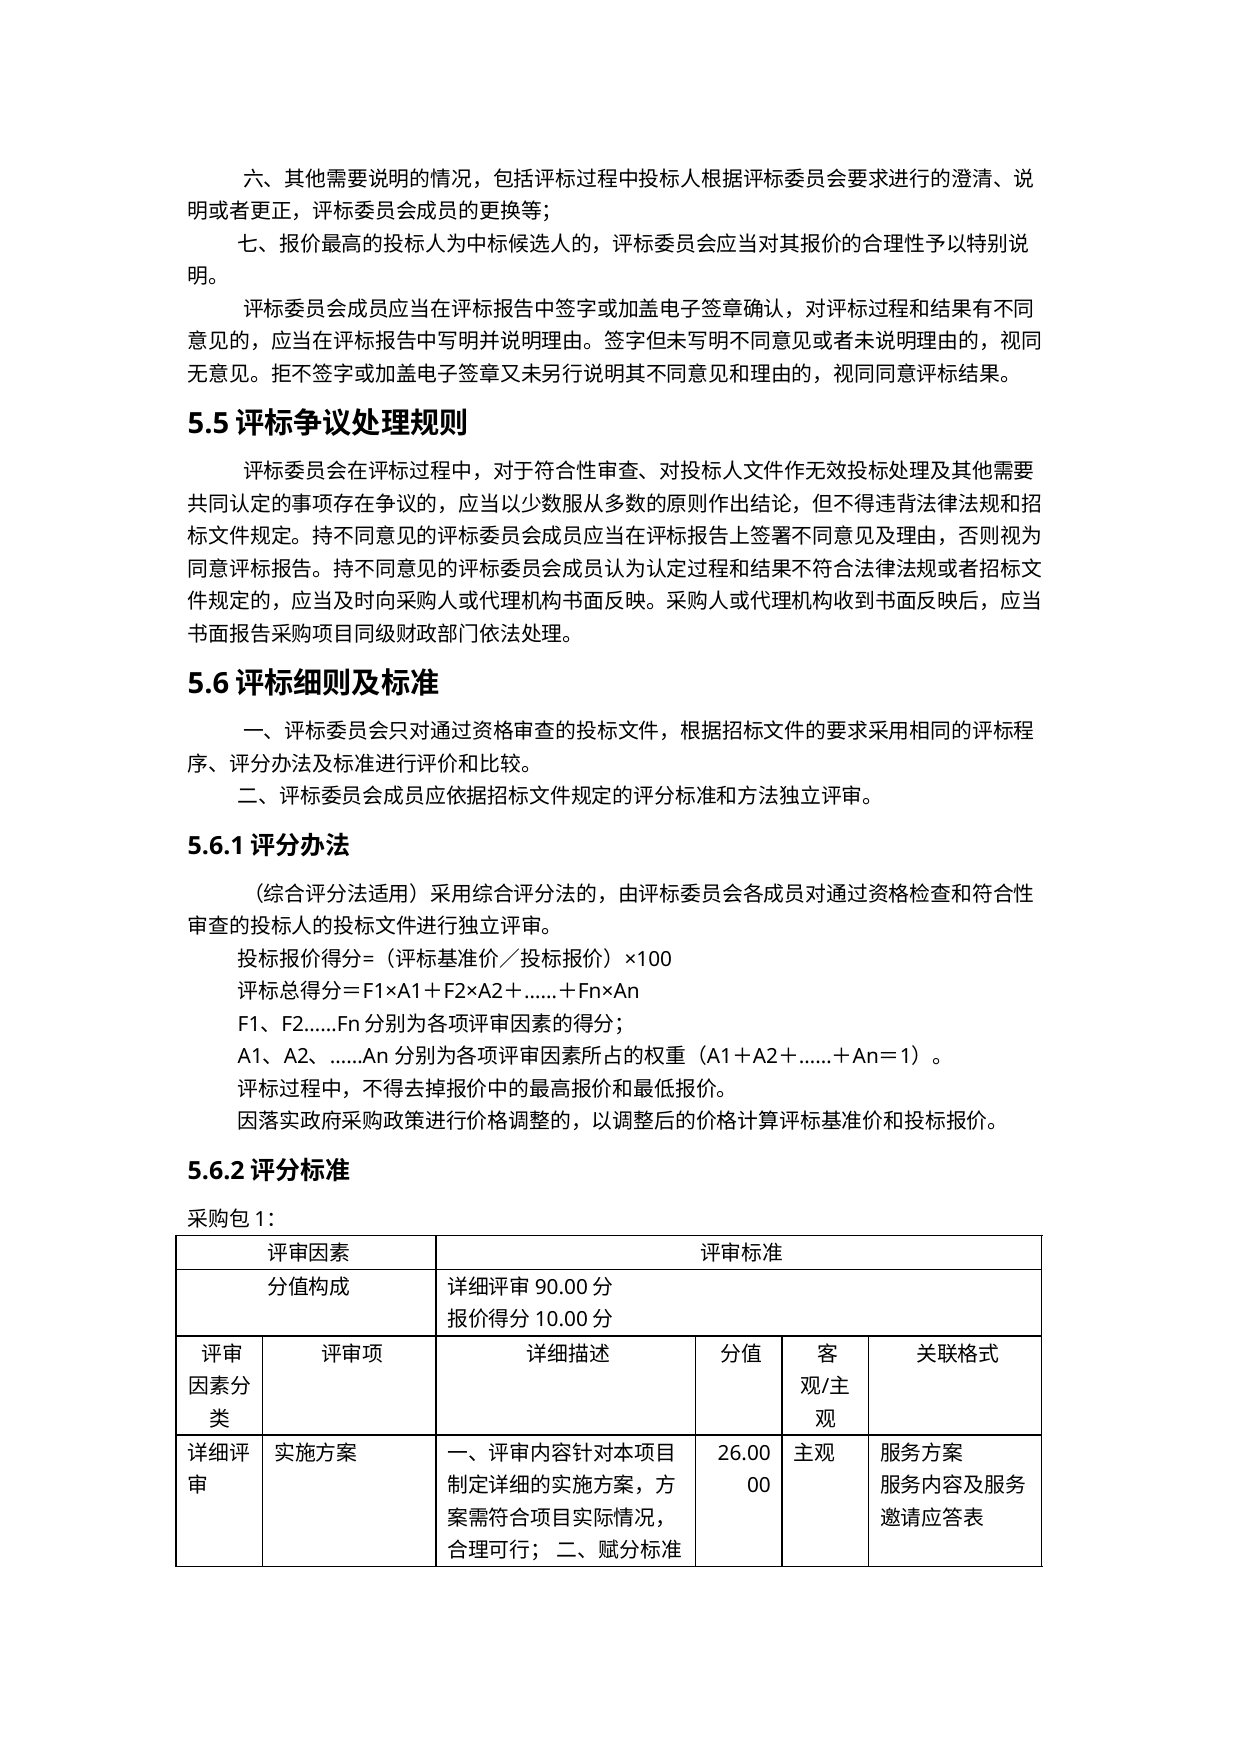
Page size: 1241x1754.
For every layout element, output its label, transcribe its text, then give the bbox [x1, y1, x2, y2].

text 5.6评标细则及标准 [187, 649, 1053, 714]
text 六、其他需要说明的情况，包括评标过程中投标人根据评标委员会要求进行的澄清、说明或者更正，评标委员会成员的更换等； [187, 162, 1053, 227]
table_cell 实施方案 [263, 1436, 435, 1566]
text A1、A2、……An 分别为各项评审因素所占的权重（A1＋A2＋……＋An＝1）。 [187, 1039, 1053, 1072]
table_cell 关联格式 [869, 1337, 1041, 1434]
table_header 评审标准 [437, 1236, 1041, 1268]
text F1、F2……Fn分别为各项评审因素的得分； [187, 1007, 1053, 1039]
text （综合评分法适用）采用综合评分法的，由评标委员会各成员对通过资格检查和符合性审查的投标人的投标文件进行独立评审。 [187, 877, 1053, 942]
text 5.5评标争议处理规则 [187, 389, 1053, 454]
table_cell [437, 1436, 695, 1566]
text 投标报价得分=（评标基准价／投标报价）×100 [187, 942, 1053, 974]
table_cell 分值 [696, 1337, 781, 1434]
text 评标委员会在评标过程中，对于符合性审查、对投标人文件作无效投标处理及其他需要共同认定的事项存在争议的，应当以少数服从多数的原则作出结论，但不得违背法律法规和招标文件规定。持不同意见的评标委员会成员应当在评标报告上签署不同意见及理由，否则视为同意评标报告。持不同意见的评标委员会成员认为认定过程和结果不符合法律法规或者招标文件规定的，应当及时向采购人或代理机构书面反映。采购人或代理机构收到书面反映后，应当书面报告采购项目同级财政部门依法处理。 [187, 454, 1053, 649]
text 评标总得分＝F1×A1＋F2×A2＋……＋Fn×An [187, 974, 1053, 1007]
text 5.6.2评分标准 [187, 1137, 1053, 1202]
text 二、评标委员会成员应依据招标文件规定的评分标准和方法独立评审。 [187, 779, 1053, 812]
text 七、报价最高的投标人为中标候选人的，评标委员会应当对其报价的合理性予以特别说明。 [187, 227, 1053, 292]
text 采购包1： [187, 1202, 1053, 1234]
text 评标委员会成员应当在评标报告中签字或加盖电子签章确认，对评标过程和结果有不同意见的，应当在评标报告中写明并说明理由。签字但未写明不同意见或者未说明理由的，视同无意见。拒不签字或加盖电子签章又未另行说明其不同意见和理由的，视同同意评标结果。 [187, 292, 1053, 389]
table_cell 26.0000 [696, 1436, 781, 1566]
table_cell 客观/主观 [783, 1337, 868, 1434]
table_cell 主观 [783, 1436, 868, 1566]
table_cell 详细评审90.00分 报价得分10.00分 [437, 1270, 1041, 1335]
text 一、评标委员会只对通过资格审查的投标文件，根据招标文件的要求采用相同的评标程序、评分办法及标准进行评价和比较。 [187, 714, 1053, 779]
table_cell 详细描述 [437, 1337, 695, 1434]
text 评标过程中，不得去掉报价中的最高报价和最低报价。 [187, 1072, 1053, 1104]
table_cell 详细评审 [177, 1436, 262, 1566]
table_cell 评审项 [263, 1337, 435, 1434]
text 因落实政府采购政策进行价格调整的，以调整后的价格计算评标基准价和投标报价。 [187, 1104, 1053, 1137]
text 5.6.1评分办法 [187, 812, 1053, 877]
table_cell 服务方案 服务内容及服务邀请应答表 [869, 1436, 1041, 1566]
table_cell 评审因素分类 [177, 1337, 262, 1434]
table_cell 分值构成 [177, 1270, 435, 1335]
table_header 评审因素 [177, 1236, 435, 1268]
